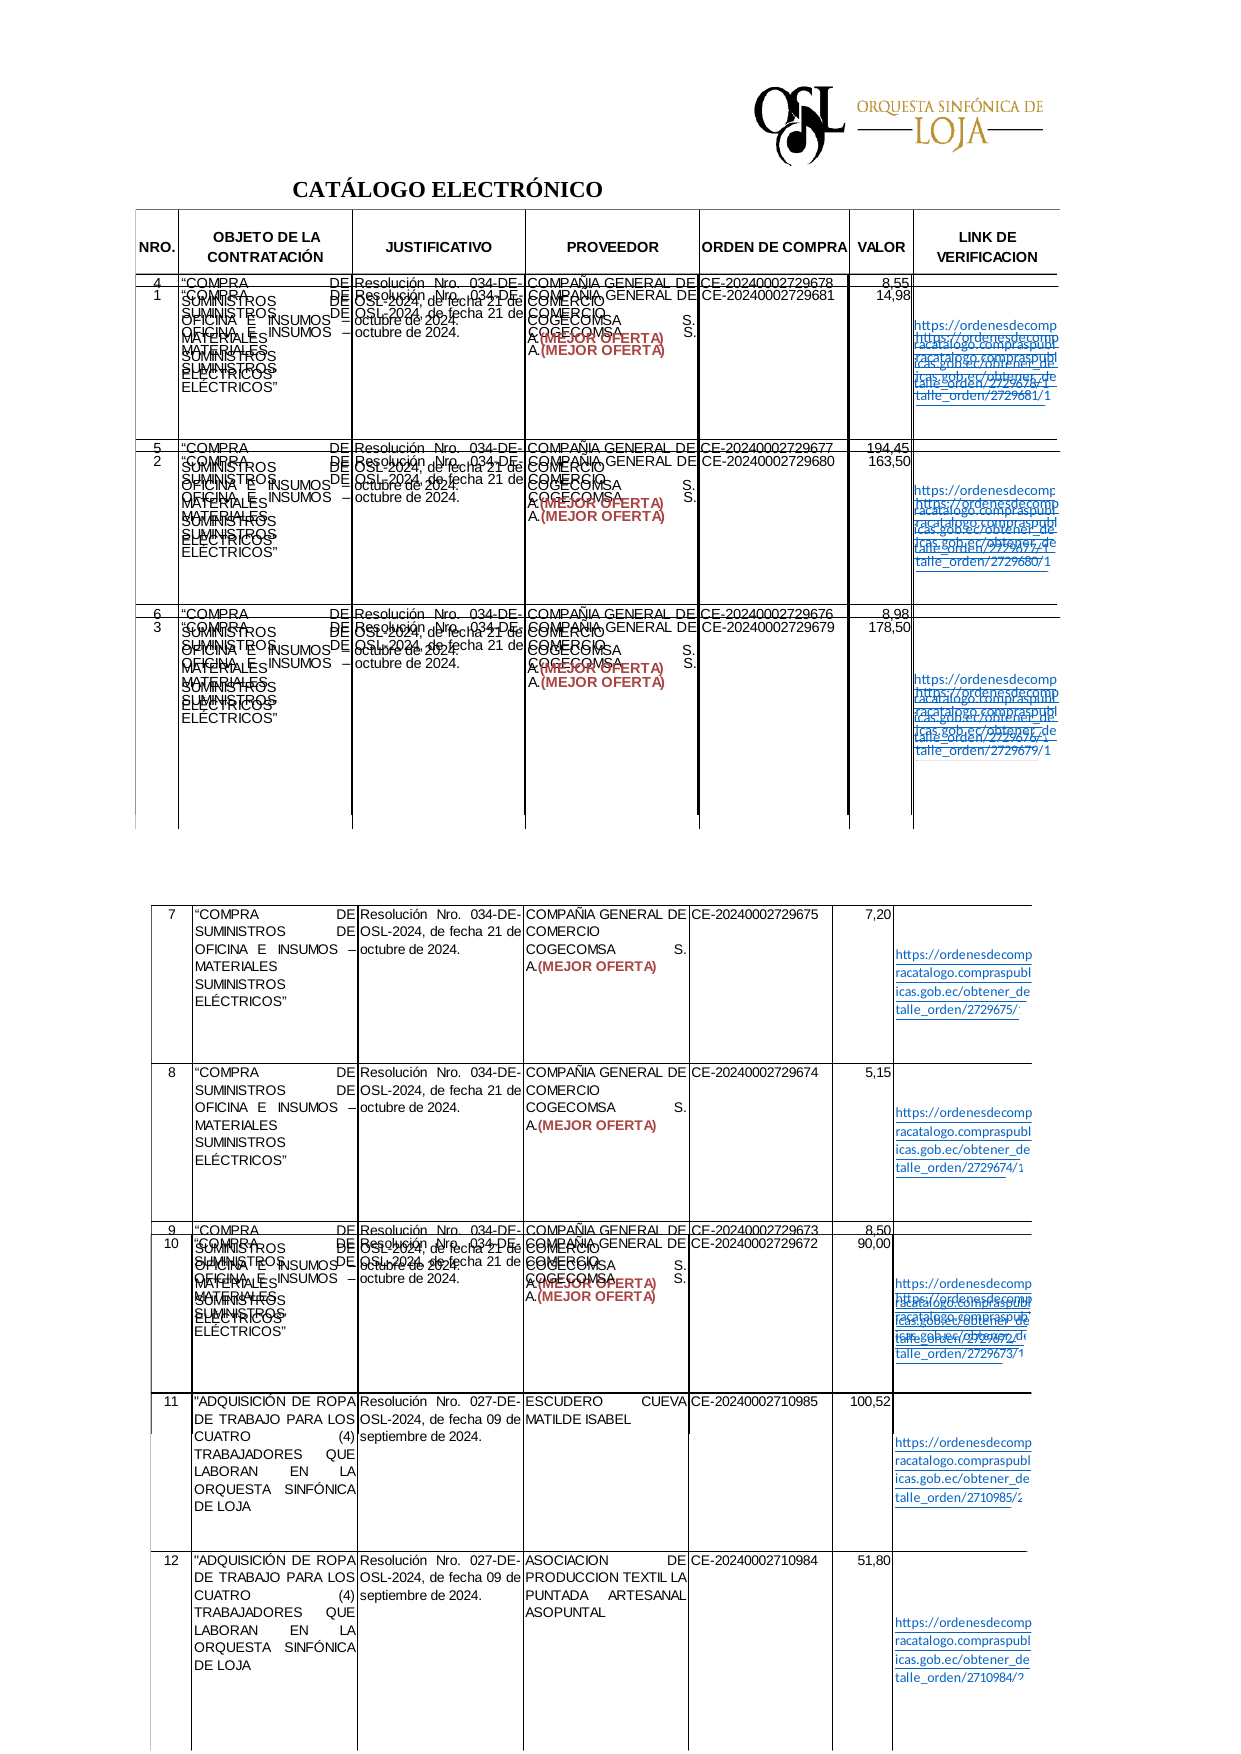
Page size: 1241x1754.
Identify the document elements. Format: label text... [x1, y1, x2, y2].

picture [736, 54, 1072, 180]
text CATÁLOGO ELECTRÓNICO [177, 176, 1063, 202]
